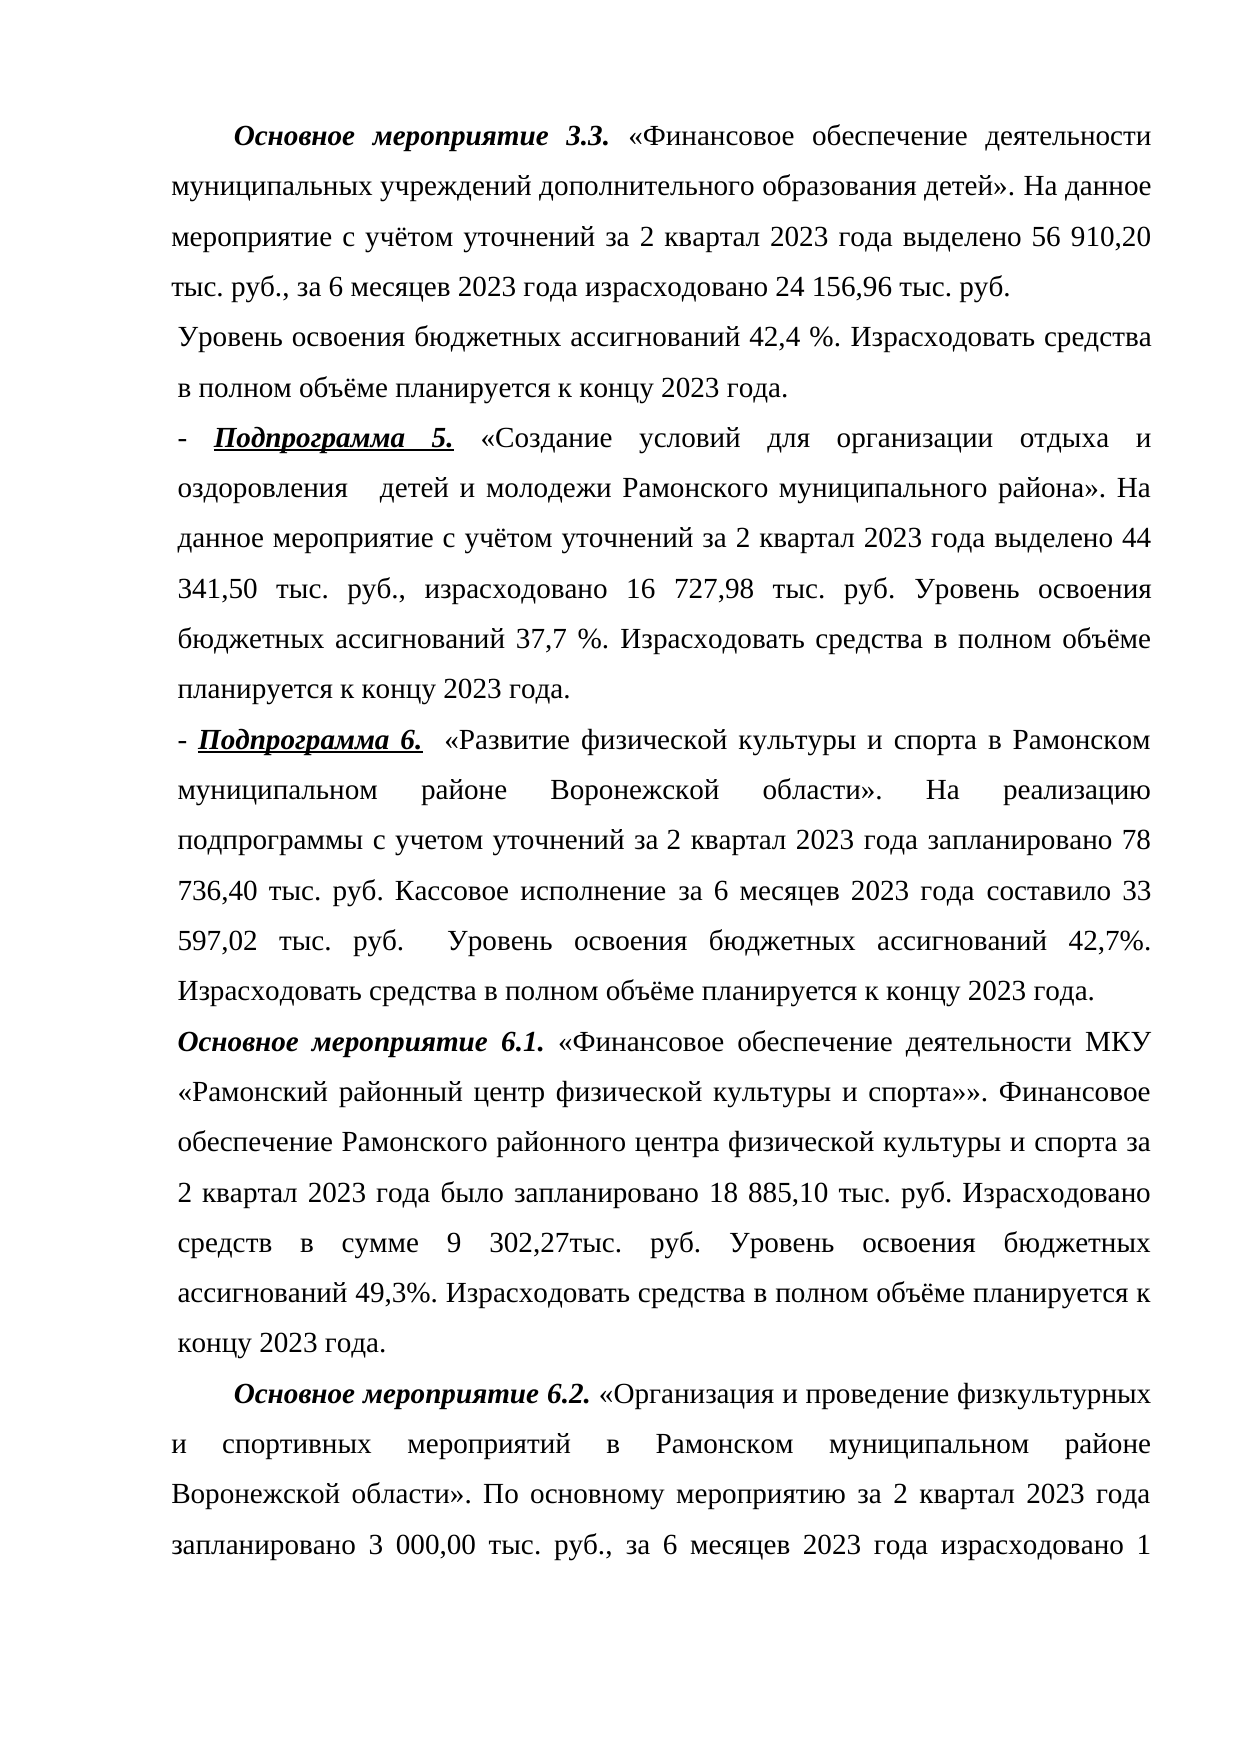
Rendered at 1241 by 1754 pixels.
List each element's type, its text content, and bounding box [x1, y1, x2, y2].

text Уровень освоения бюджетных ассигнований 42,4 %. Израсходовать средства в полном объёме планируется к концу 2023 года. [177, 319, 1152, 403]
text Основное мероприятие 6.1. «Финансовое обеспечение деятельности МКУ «Рамонский районный центр физической культуры и спорта»». Финансовое обеспечение Рамонского районного центра физической культуры и спорта за 2 квартал 2023 года было запланировано 18 885,10 тыс. руб. Израсходовано средств в сумме 9 302,27тыс. руб. Уровень освоения бюджетных ассигнований 49,3%. Израсходовать средства в полном объёме планируется к концу 2023 года. [177, 1024, 1152, 1359]
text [171, 1376, 1152, 1560]
text - Подпрограмма 6. «Развитие физической культуры и спорта в Рамонском муниципальном районе Воронежской области». На реализацию подпрограммы с учетом уточнений за 2 квартал 2023 года запланировано 78 736,40 тыс. руб. Кассовое исполнение за 6 месяцев 2023 года составило 33 597,02 тыс. руб. Уровень освоения бюджетных ассигнований 42,7%. Израсходовать средства в полном объёме планируется к концу 2023 года. [177, 722, 1152, 1007]
text Основное мероприятие 3.3. «Финансовое обеспечение деятельности муниципальных учреждений дополнительного образования детей». На данное мероприятие с учётом уточнений за 2 квартал 2023 года выделено 56 910,20 тыс. руб., за 6 месяцев 2023 года израсходовано 24 156,96 тыс. руб. [171, 118, 1152, 303]
text - Подпрограмма 5. «Создание условий для организации отдыха и оздоровления детей и молодежи Рамонского муниципального района». На данное мероприятие с учётом уточнений за 2 квартал 2023 года выделено 44 341,50 тыс. руб., израсходовано 16 727,98 тыс. руб. Уровень освоения бюджетных ассигнований 37,7 %. Израсходовать средства в полном объёме планируется к концу 2023 года. [177, 420, 1152, 705]
